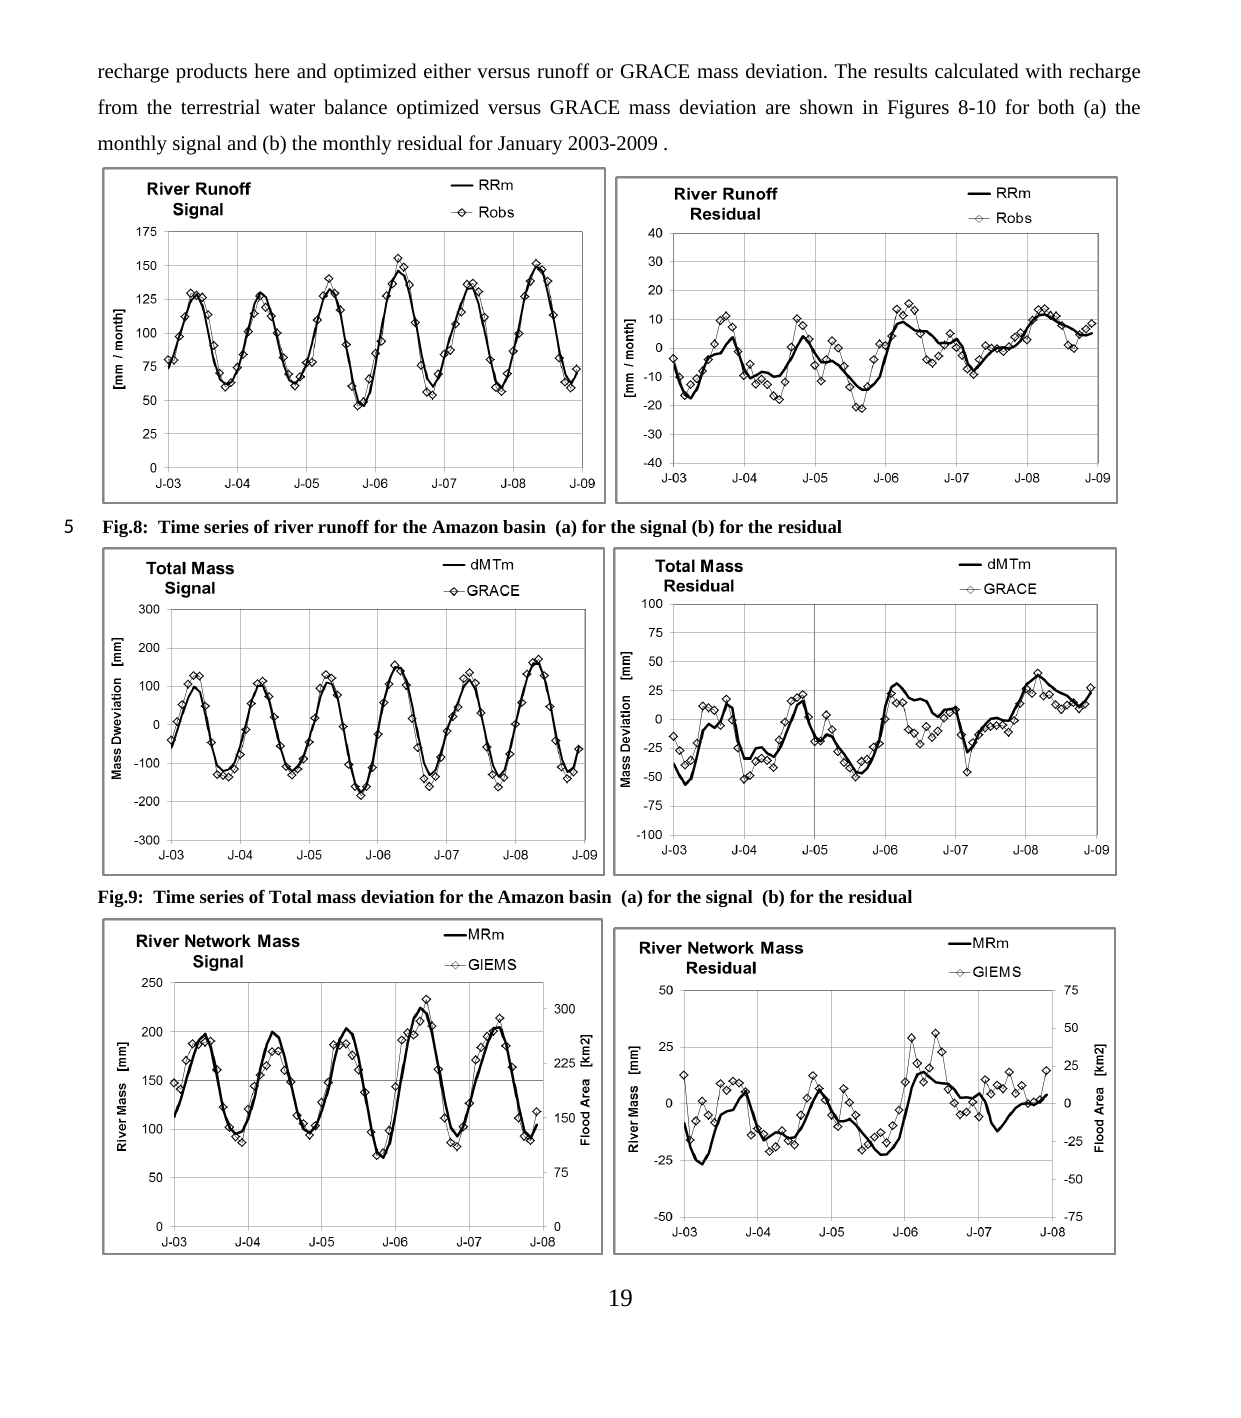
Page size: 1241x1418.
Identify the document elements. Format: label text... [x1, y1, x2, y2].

picture [615, 176, 1118, 504]
picture [102, 547, 605, 876]
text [97, 59, 1143, 155]
picture [102, 918, 603, 1255]
text Fig.8: Time series of river runoff for the Amazon basin (a) for the signal (b) for the residual [97, 516, 1143, 537]
picture [613, 927, 1116, 1255]
picture [613, 547, 1117, 876]
picture [102, 167, 606, 504]
